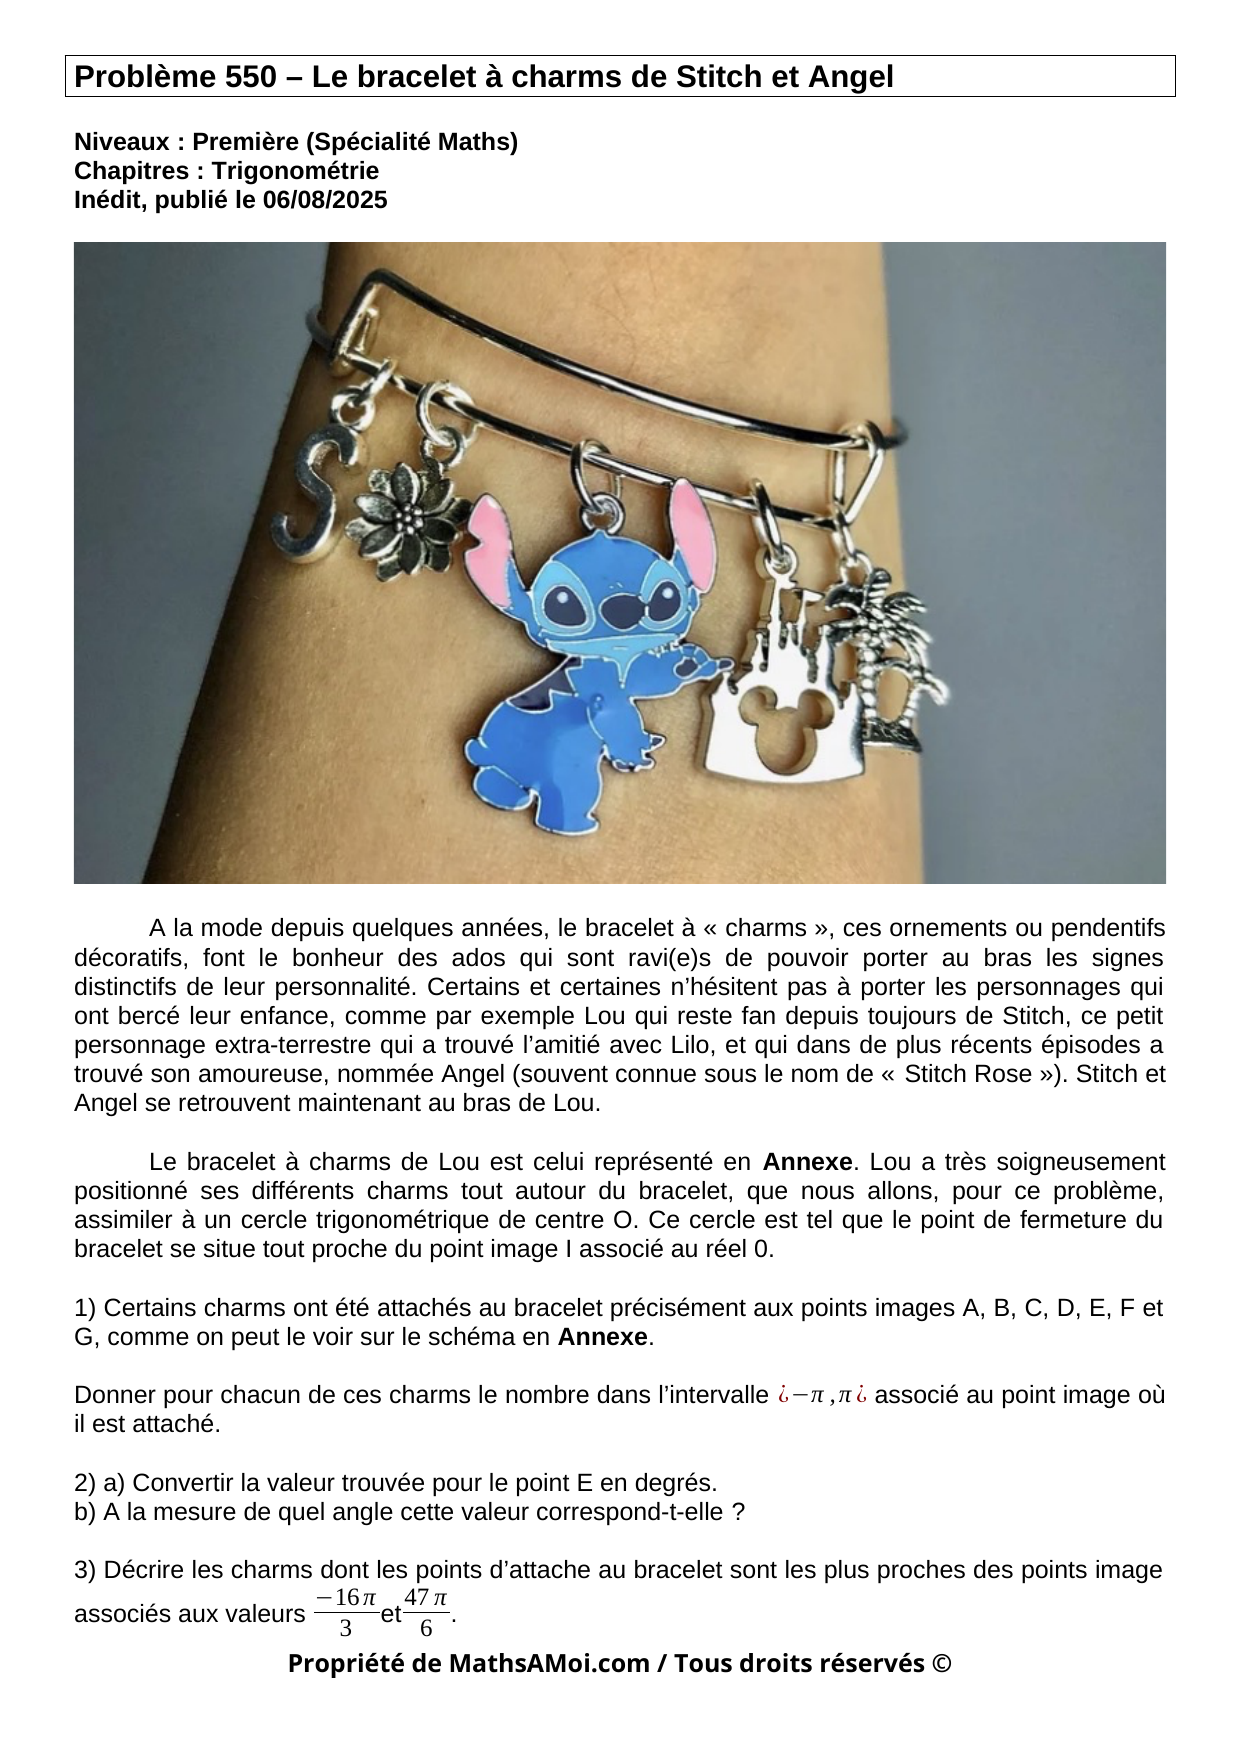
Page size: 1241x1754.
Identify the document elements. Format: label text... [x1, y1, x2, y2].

text 2) a) Convertir la valeur trouvée pour le point E en degrés. [74, 1467, 1166, 1496]
picture [73, 242, 1167, 884]
text 3) Décrire les charms dont les points d’attache au bracelet sont les plus proches des points image associés aux valeurs et. [74, 1554, 1166, 1643]
text 1) Certains charms ont été attachés au bracelet précisément aux points images A, B, C, D, E, F et G, comme on peut le voir sur le schéma en Annexe. [74, 1292, 1166, 1350]
text Problème 550 – Le bracelet à charms de Stitch et Angel [66, 56, 1175, 96]
text A la mode depuis quelques années, le bracelet à « charms », ces ornements ou pendentifs décoratifs, font le bonheur des ados qui sont ravi(e)s de pouvoir porter au bras les signes distinctifs de leur personnalité. Certains et certaines n’hésitent pas à porter les personnages qui ont bercé leur enfance, comme par exemple Lou qui reste fan depuis toujours de Stitch, ce petit personnage extra-terrestre qui a trouvé l’amitié avec Lilo, et qui dans de plus récents épisodes a trouvé son amoureuse, nommée Angel (souvent connue sous le nom de « Stitch Rose »). Stitch et Angel se retrouvent maintenant au bras de Lou. [74, 913, 1166, 1117]
text Le bracelet à charms de Lou est celui représenté en Annexe. Lou a très soigneusement positionné ses différents charms tout autour du bracelet, que nous allons, pour ce problème, assimiler à un cercle trigonométrique de centre O. Ce cercle est tel que le point de fermeture du bracelet se situe tout proche du point image I associé au réel 0. [74, 1146, 1166, 1263]
text Chapitres : Trigonométrie [74, 155, 1166, 184]
text Niveaux : Première (Spécialité Maths) [74, 126, 1166, 155]
text Donner pour chacun de ces charms le nombre dans l’intervalle associé au point image où il est attaché. [74, 1379, 1166, 1438]
text Inédit, publié le 06/08/2025 [74, 184, 1166, 214]
text b) A la mesure de quel angle cette valeur correspond-t-elle ? [74, 1496, 1166, 1525]
